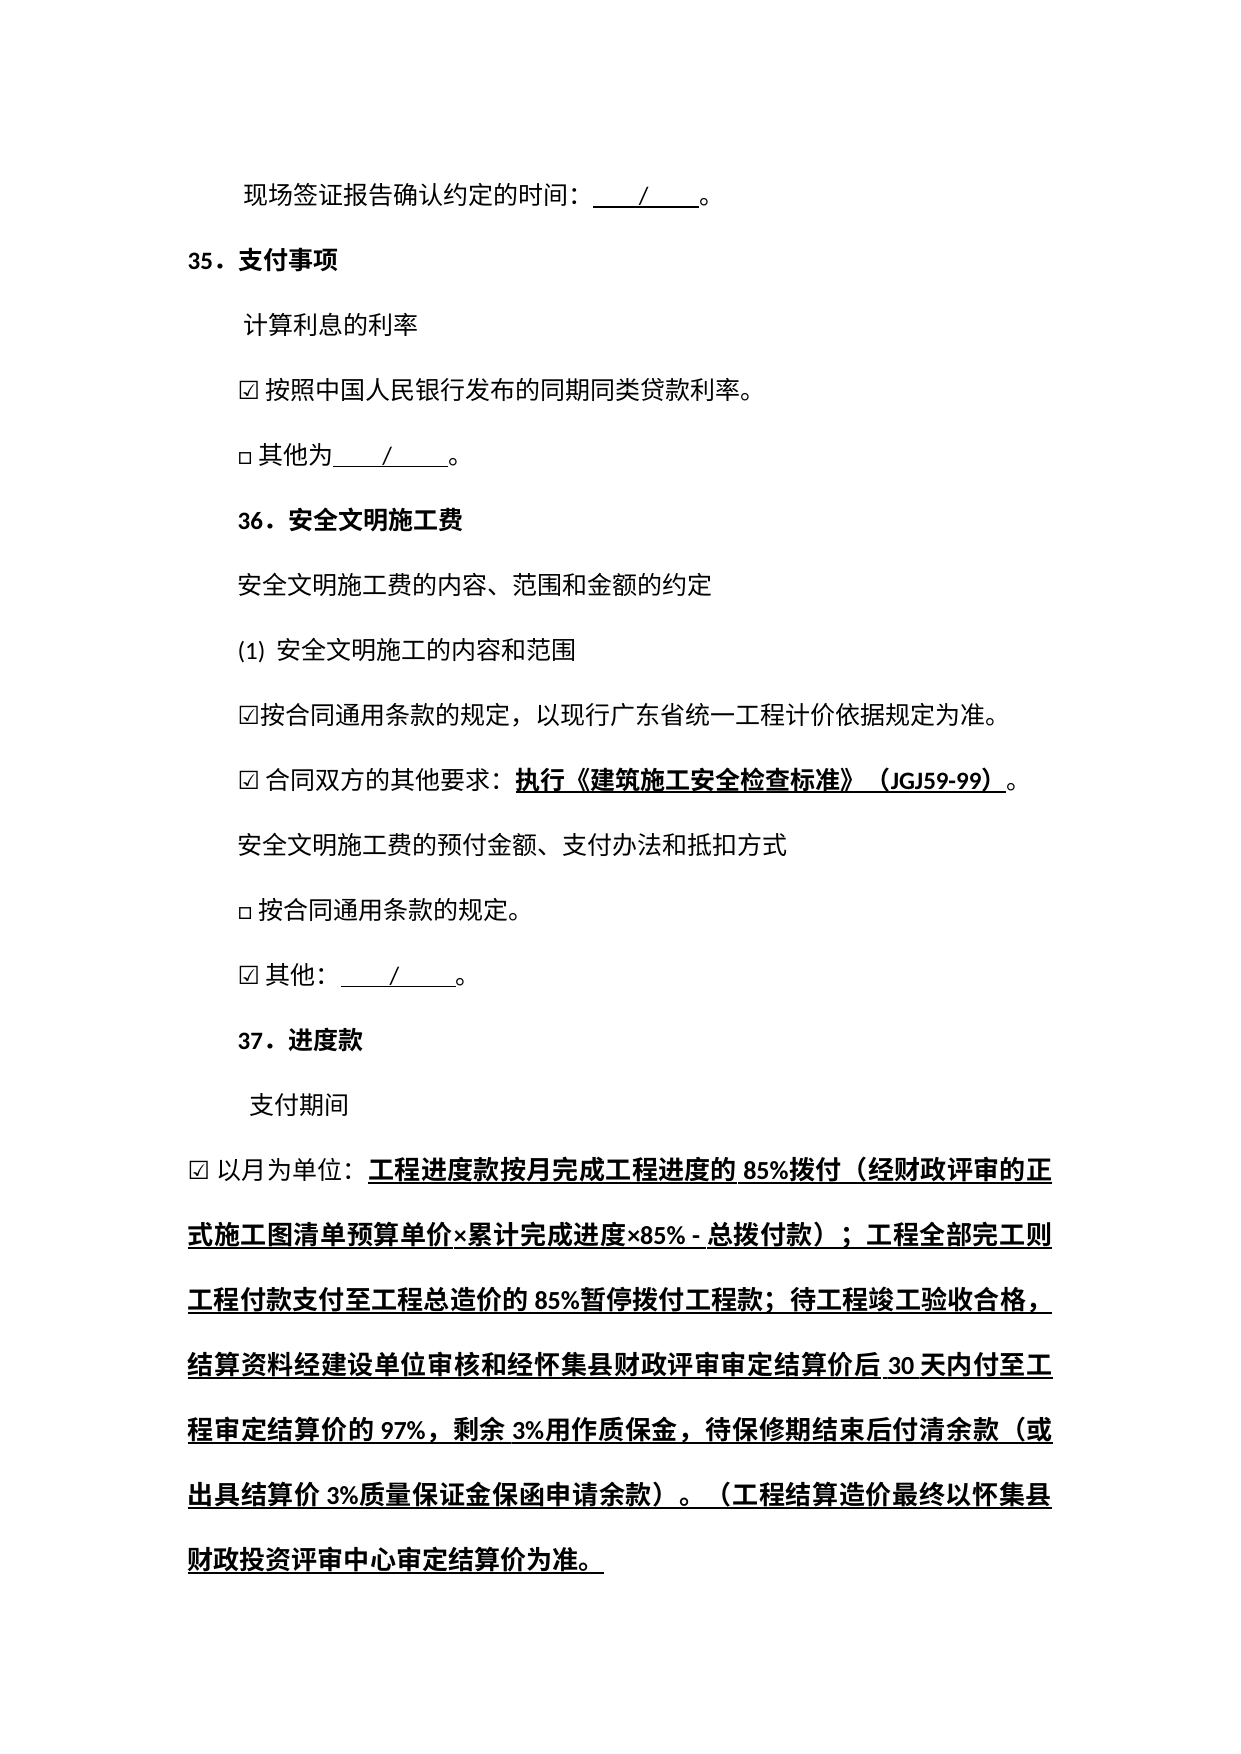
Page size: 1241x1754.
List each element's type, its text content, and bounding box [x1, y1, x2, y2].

text 36．安全文明施工费 [187, 487, 1053, 552]
text 35．支付事项 [187, 227, 1053, 292]
text ☑ 以月为单位：工程进度款按月完成工程进度的85%拨付（经财政评审的正式施工图清单预算单价×累计完成进度×85% - 总拨付款）；工程全部完工则工程付款支付至工程总造价的85%暂停拨付工程款；待工程竣工验收合格，结算资料经建设单位审核和经怀集县财政评审审定结算价后30天内付至工程审定结算价的97%，剩余3%用作质保金，待保修期结束后付清余款（或出具结算价3%质量保证金保函申请余款）。（工程结算造价最终以怀集县财政投资评审中心审定结算价为准。 [187, 1137, 1053, 1442]
text ☑ 以月为单位：工程进度款按月完成工程进度的85%拨付（经财政评审的正式施工图清单预算单价×累计完成进度×85% - 总拨付款）；工程全部完工则工程付款支付至工程总造价的85%暂停拨付工程款；待工程竣工验收合格，结算资料经建设单位审核和经怀集县财政评审审定结算价后30天内付至工程审定结算价的97%，剩余3%用作质保金，待保修期结束后付清余款（或出具结算价3%质量保证金保函申请余款）。（工程结算造价最终以怀集县财政投资评审中心审定结算价为准。 [187, 1443, 1053, 1592]
text ☑按合同通用条款的规定，以现行广东省统一工程计价依据规定为准。 [187, 682, 1053, 747]
text 安全文明施工费的预付金额、支付办法和抵扣方式 [187, 812, 1053, 877]
text (1) 安全文明施工的内容和范围 [187, 617, 1053, 682]
text ☑ 按照中国人民银行发布的同期同类贷款利率。 [187, 357, 1053, 422]
text ☑ 合同双方的其他要求：执行《建筑施工安全检查标准》（JGJ59-99）。 [187, 747, 1053, 812]
text 37．进度款 [187, 1007, 1053, 1072]
text ☑ 其他： / 。 [187, 942, 1053, 1007]
text □ 按合同通用条款的规定。 [187, 877, 1053, 942]
text 支付期间 [187, 1072, 1053, 1137]
text 现场签证报告确认约定的时间： / 。 [187, 162, 1053, 227]
text □ 其他为 / 。 [187, 422, 1053, 487]
text 计算利息的利率 [187, 292, 1053, 357]
text 安全文明施工费的内容、范围和金额的约定 [187, 552, 1053, 617]
